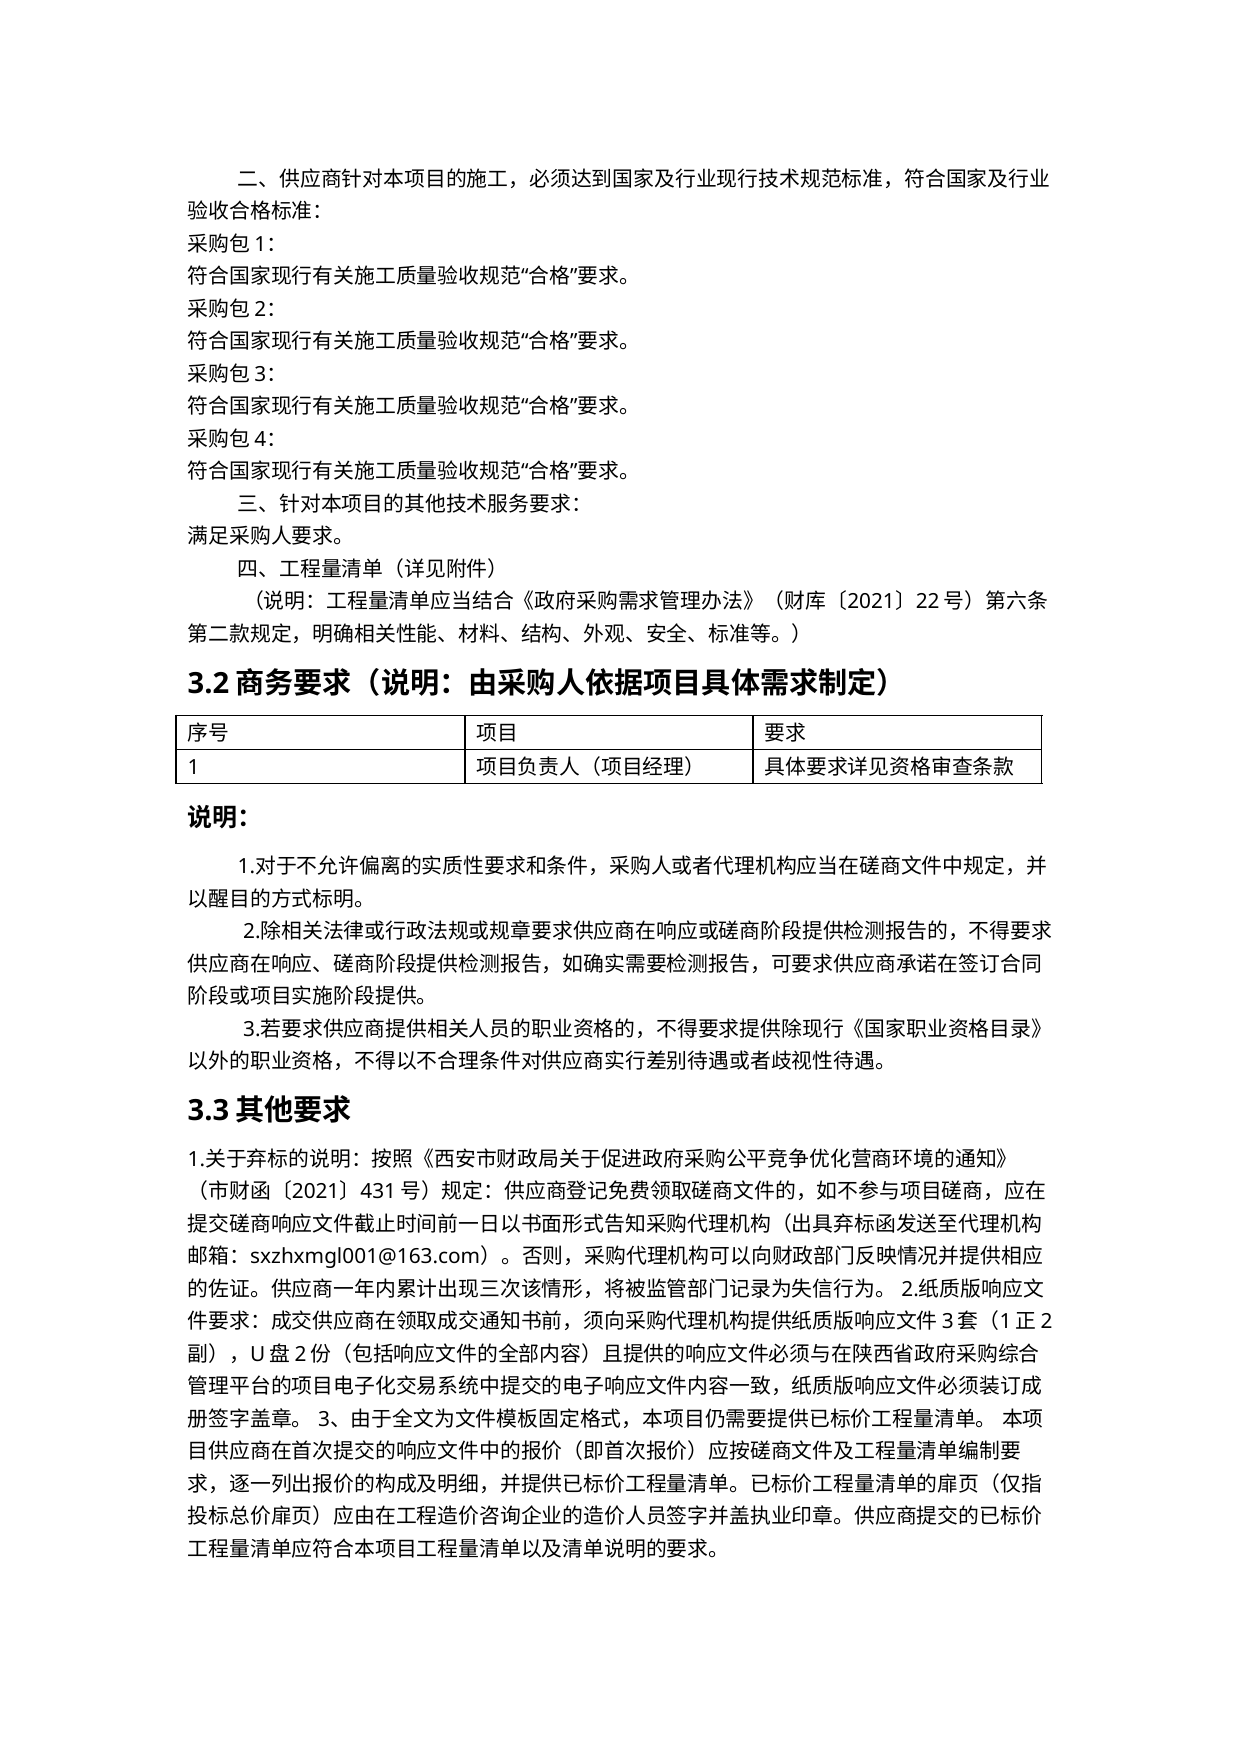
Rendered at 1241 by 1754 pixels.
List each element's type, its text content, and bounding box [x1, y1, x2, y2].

text 采购包4： [187, 422, 1053, 454]
text 三、针对本项目的其他技术服务要求： [187, 487, 1053, 519]
text 符合国家现行有关施工质量验收规范“合格”要求。 [187, 259, 1053, 292]
text 3.3其他要求 [187, 1077, 1053, 1142]
text 采购包2： [187, 292, 1053, 324]
text 符合国家现行有关施工质量验收规范“合格”要求。 [187, 389, 1053, 422]
text 3.2商务要求（说明：由采购人依据项目具体需求制定） [187, 649, 1053, 714]
table_cell 项目负责人（项目经理） [466, 750, 752, 783]
text 2.除相关法律或行政法规或规章要求供应商在响应或磋商阶段提供检测报告的，不得要求供应商在响应、磋商阶段提供检测报告，如确实需要检测报告，可要求供应商承诺在签订合同阶段或项目实施阶段提供。 [187, 914, 1053, 1012]
text 符合国家现行有关施工质量验收规范“合格”要求。 [187, 454, 1053, 487]
text 1.关于弃标的说明：按照《西安市财政局关于促进政府采购公平竞争优化营商环境的通知》（市财函〔2021〕431号）规定：供应商登记免费领取磋商文件的，如不参与项目磋商，应在提交磋商响应文件截止时间前一日以书面形式告知采购代理机构（出具弃标函发送至代理机构邮箱：sxzhxmgl001@163.com）。否则，采购代理机构可以向财政部门反映情况并提供相应的佐证。供应商一年内累计出现三次该情形，将被监管部门记录为失信行为。 2.纸质版响应文件要求：成交供应商在领取成交通知书前，须向采购代理机构提供纸质版响应文件3套（1正2副），U盘2份（包括响应文件的全部内容）且提供的响应文件必须与在陕西省政府采购综合管理平台的项目电子化交易系统中提交的电子响应文件内容一致，纸质版响应文件必须装订成册签字盖章。 3、由于全文为文件模板固定格式，本项目仍需要提供已标价工程量清单。 本项目供应商在首次提交的响应文件中的报价（即首次报价）应按磋商文件及工程量清单编制要求，逐一列出报价的构成及明细，并提供已标价工程量清单。已标价工程量清单的扉页（仅指投标总价扉页）应由在工程造价咨询企业的造价人员签字并盖执业印章。供应商提交的已标价工程量清单应符合本项目工程量清单以及清单说明的要求。 [187, 1142, 1053, 1564]
text 符合国家现行有关施工质量验收规范“合格”要求。 [187, 324, 1053, 357]
text 1.对于不允许偏离的实质性要求和条件，采购人或者代理机构应当在磋商文件中规定，并以醒目的方式标明。 [187, 849, 1053, 914]
text 二、供应商针对本项目的施工，必须达到国家及行业现行技术规范标准，符合国家及行业验收合格标准： [187, 162, 1053, 227]
text 3.若要求供应商提供相关人员的职业资格的，不得要求提供除现行《国家职业资格目录》以外的职业资格，不得以不合理条件对供应商实行差别待遇或者歧视性待遇。 [187, 1012, 1053, 1077]
text 采购包1： [187, 227, 1053, 259]
text 满足采购人要求。 [187, 519, 1053, 552]
text 说明： [187, 784, 1053, 849]
table_header 项目 [466, 716, 752, 748]
table_cell 具体要求详见资格审查条款 [754, 750, 1041, 783]
table_cell 1 [177, 750, 464, 783]
table_header 序号 [177, 716, 464, 748]
text 四、工程量清单（详见附件） [187, 552, 1053, 584]
text 采购包3： [187, 357, 1053, 389]
table_header 要求 [754, 716, 1041, 748]
text （说明：工程量清单应当结合《政府采购需求管理办法》（财库〔2021〕22号）第六条第二款规定，明确相关性能、材料、结构、外观、安全、标准等。） [187, 584, 1053, 649]
